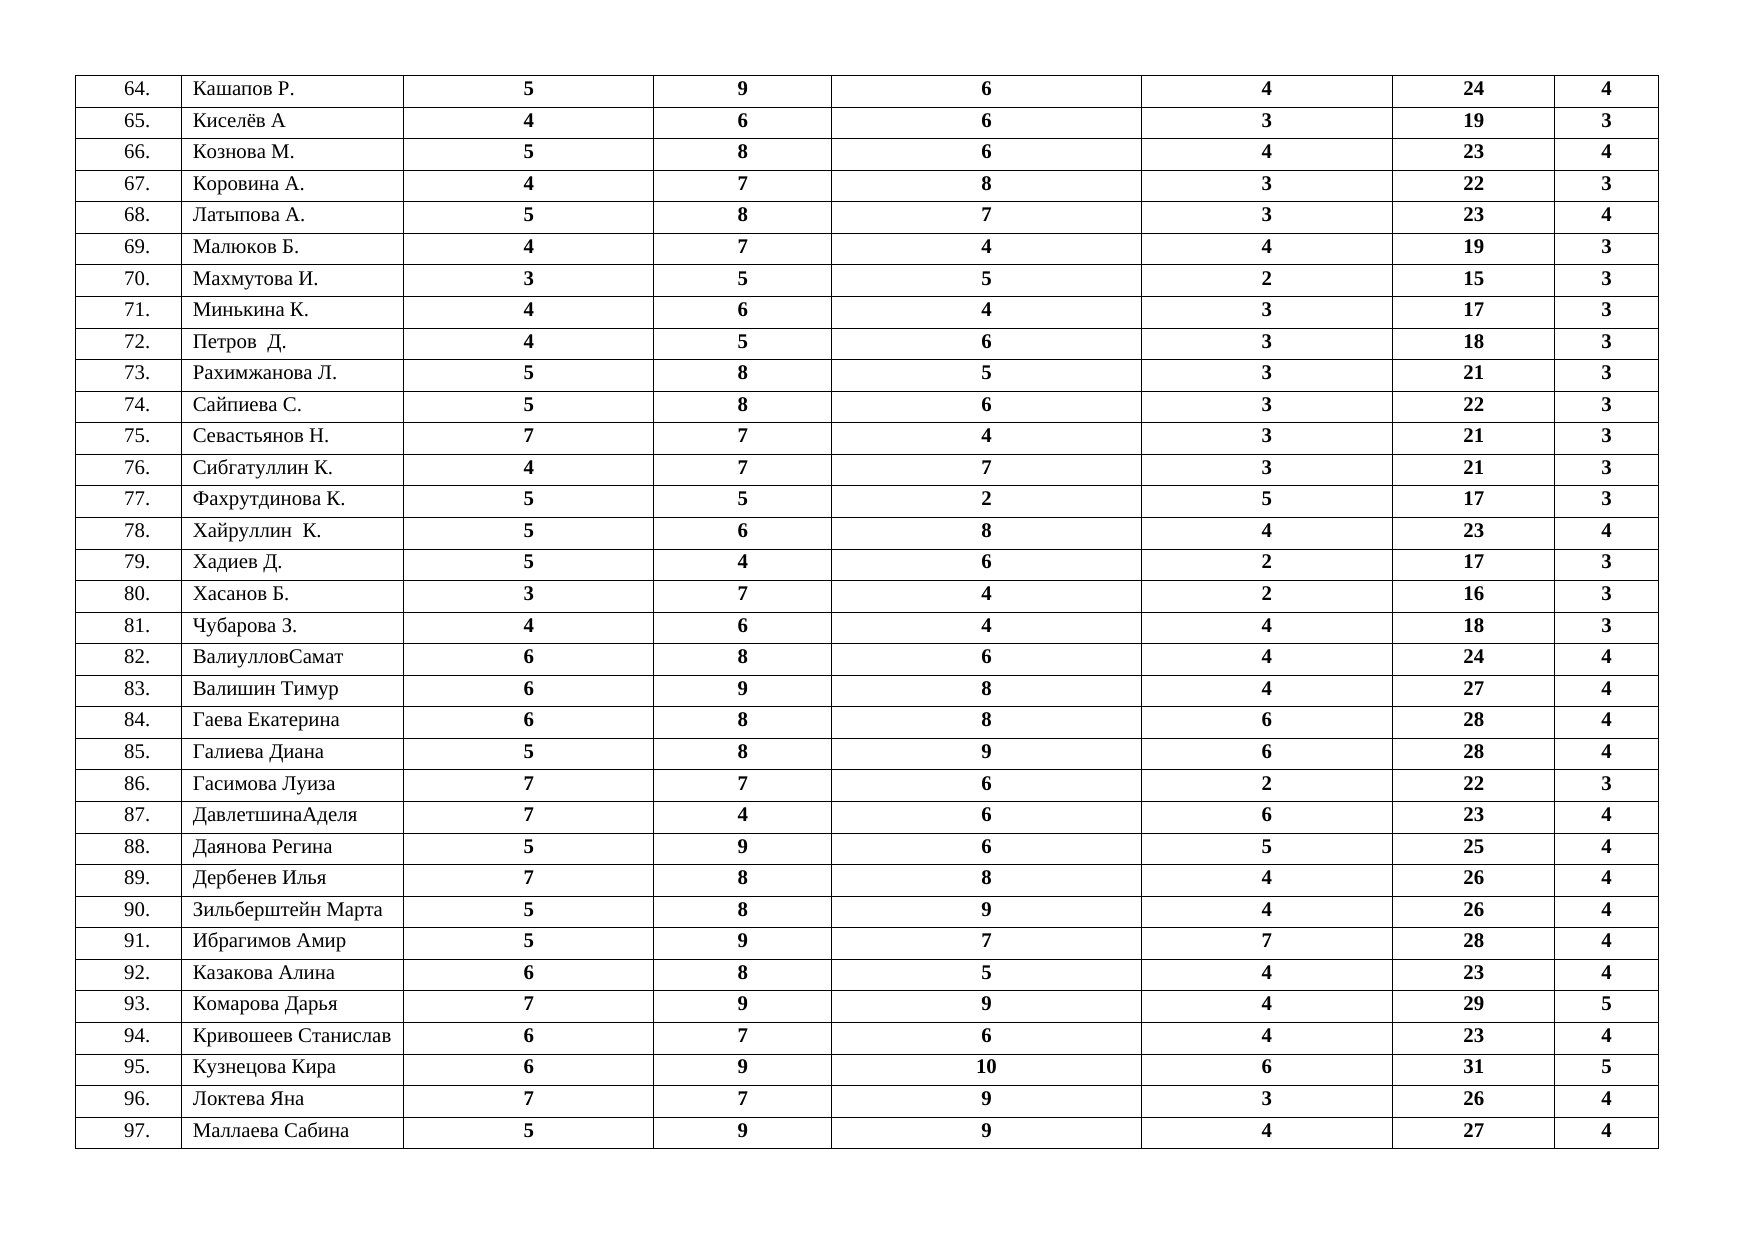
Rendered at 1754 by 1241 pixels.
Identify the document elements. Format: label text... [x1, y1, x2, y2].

table_cell 4 [1142, 960, 1392, 990]
table_cell Дербенев Илья [182, 865, 403, 896]
table_cell 4 [654, 550, 831, 580]
table_cell 3 [1142, 329, 1392, 359]
table_cell 3 [1142, 1086, 1392, 1117]
table_cell 23 [1393, 202, 1554, 233]
table_cell Гаева Екатерина [182, 707, 403, 738]
table_cell 7 [404, 865, 653, 896]
table_cell 23 [1393, 518, 1554, 548]
table_cell 26 [1393, 897, 1554, 927]
table_cell 4 [1555, 802, 1658, 832]
table_cell 8 [654, 139, 831, 170]
table_cell Рахимжанова Л. [182, 360, 403, 391]
table_cell [76, 76, 181, 107]
table_cell 3 [1142, 392, 1392, 422]
table_cell 3 [1555, 455, 1658, 485]
table_cell 18 [1393, 613, 1554, 643]
table_cell 4 [832, 423, 1141, 454]
table_cell Кашапов Р. [182, 76, 403, 107]
table_cell 4 [404, 108, 653, 138]
table_cell 8 [654, 707, 831, 738]
table_cell [76, 550, 181, 580]
table_cell Даянова Регина [182, 834, 403, 864]
table_cell 8 [654, 897, 831, 927]
table_cell 4 [1555, 1118, 1658, 1148]
table_cell 28 [1393, 707, 1554, 738]
table_cell 22 [1393, 171, 1554, 201]
table_cell 8 [832, 707, 1141, 738]
table_cell Комарова Дарья [182, 991, 403, 1022]
table_cell 2 [1142, 770, 1392, 801]
table_cell 9 [654, 834, 831, 864]
table_cell 9 [654, 928, 831, 959]
table_cell 29 [1393, 991, 1554, 1022]
table_cell [76, 770, 181, 801]
table_cell 4 [1555, 834, 1658, 864]
table_cell 3 [1555, 265, 1658, 296]
table_cell Минькина К. [182, 297, 403, 327]
table_cell 7 [654, 234, 831, 264]
table_cell 5 [1142, 834, 1392, 864]
table_cell Маллаева Сабина [182, 1118, 403, 1148]
table_cell Зильберштейн Марта [182, 897, 403, 927]
table_cell 4 [1555, 518, 1658, 548]
table_cell 7 [832, 928, 1141, 959]
table_cell 8 [654, 960, 831, 990]
table_cell 6 [832, 139, 1141, 170]
table_cell 9 [654, 1118, 831, 1148]
table_cell Фахрутдинова К. [182, 486, 403, 517]
table_cell 26 [1393, 865, 1554, 896]
table_cell 3 [1555, 297, 1658, 327]
table_cell 7 [654, 1086, 831, 1117]
table_cell 6 [654, 297, 831, 327]
table_cell 6 [832, 644, 1141, 675]
table_cell 9 [654, 1055, 831, 1085]
table_cell [76, 486, 181, 517]
table_cell Валишин Тимур [182, 676, 403, 706]
table_cell [76, 676, 181, 706]
table_cell 3 [1142, 455, 1392, 485]
table_cell 17 [1393, 550, 1554, 580]
table_cell 7 [654, 171, 831, 201]
table_cell 9 [654, 76, 831, 107]
table_cell [76, 234, 181, 264]
table_cell 9 [832, 1118, 1141, 1148]
table_cell 7 [404, 423, 653, 454]
table_cell 3 [1142, 202, 1392, 233]
table_cell [76, 171, 181, 201]
table_cell 4 [832, 581, 1141, 612]
table_cell 4 [1555, 76, 1658, 107]
table_cell [76, 297, 181, 327]
table_cell 8 [654, 739, 831, 769]
table_cell Чубарова З. [182, 613, 403, 643]
table_cell 9 [832, 897, 1141, 927]
table_cell 5 [404, 76, 653, 107]
table_cell 4 [1142, 76, 1392, 107]
table_cell 5 [404, 550, 653, 580]
table_cell 5 [404, 139, 653, 170]
table_cell 7 [832, 202, 1141, 233]
table_cell 6 [832, 392, 1141, 422]
table_cell [76, 865, 181, 896]
table_cell 6 [404, 960, 653, 990]
table_cell 2 [1142, 581, 1392, 612]
table_cell 3 [1555, 581, 1658, 612]
table_cell 4 [1142, 1023, 1392, 1053]
table_cell 4 [1555, 676, 1658, 706]
table_cell 7 [654, 770, 831, 801]
table_cell 3 [1555, 770, 1658, 801]
table_cell 5 [404, 834, 653, 864]
table_cell Локтева Яна [182, 1086, 403, 1117]
table_cell 27 [1393, 676, 1554, 706]
table_cell Хадиев Д. [182, 550, 403, 580]
table_cell 6 [404, 1023, 653, 1053]
table_cell 5 [654, 265, 831, 296]
table_cell 23 [1393, 139, 1554, 170]
table_cell 3 [404, 581, 653, 612]
table_cell [76, 928, 181, 959]
table_cell 5 [832, 360, 1141, 391]
table_cell 6 [1142, 707, 1392, 738]
table_cell 3 [1555, 360, 1658, 391]
table_cell 4 [404, 455, 653, 485]
table_cell 8 [654, 202, 831, 233]
table_cell 6 [404, 676, 653, 706]
table_cell 3 [1555, 392, 1658, 422]
table_cell 5 [404, 486, 653, 517]
table_cell 5 [1142, 486, 1392, 517]
table_cell 2 [1142, 550, 1392, 580]
table_cell 6 [832, 329, 1141, 359]
table_cell 4 [1555, 1023, 1658, 1053]
table_cell 5 [404, 1118, 653, 1148]
table_cell [76, 644, 181, 675]
table_cell [76, 455, 181, 485]
table_cell Кривошеев Станислав [182, 1023, 403, 1053]
table_cell 7 [404, 1086, 653, 1117]
table_cell [76, 613, 181, 643]
table_cell [76, 802, 181, 832]
table_cell Сайпиева С. [182, 392, 403, 422]
table_cell 4 [832, 297, 1141, 327]
table_cell [76, 329, 181, 359]
table_cell 4 [1142, 139, 1392, 170]
table_cell 6 [832, 1023, 1141, 1053]
table_cell 3 [1555, 423, 1658, 454]
table_cell 9 [832, 991, 1141, 1022]
table_cell 23 [1393, 1023, 1554, 1053]
table_cell 2 [832, 486, 1141, 517]
table_cell Казакова Алина [182, 960, 403, 990]
table_cell 7 [654, 1023, 831, 1053]
table_cell 7 [654, 455, 831, 485]
table_cell 7 [654, 423, 831, 454]
table_cell 5 [404, 202, 653, 233]
table_cell 21 [1393, 360, 1554, 391]
table_cell 9 [654, 676, 831, 706]
table_cell 4 [654, 802, 831, 832]
table_cell 4 [1142, 865, 1392, 896]
table_cell 4 [1142, 518, 1392, 548]
table_cell 3 [1555, 171, 1658, 201]
table_cell 6 [1142, 739, 1392, 769]
table_cell Хасанов Б. [182, 581, 403, 612]
table_cell [76, 707, 181, 738]
table_cell Галиева Диана [182, 739, 403, 769]
table_cell [76, 360, 181, 391]
table_cell Сибгатуллин К. [182, 455, 403, 485]
table_cell ВалиулловСамат [182, 644, 403, 675]
table_cell 6 [1142, 1055, 1392, 1085]
table_cell 9 [832, 739, 1141, 769]
table_cell 6 [404, 707, 653, 738]
table_cell [76, 960, 181, 990]
table_cell 19 [1393, 108, 1554, 138]
table_cell 4 [1142, 234, 1392, 264]
table_cell 4 [1555, 739, 1658, 769]
table_cell 27 [1393, 1118, 1554, 1148]
table_cell 21 [1393, 455, 1554, 485]
table_cell 4 [832, 234, 1141, 264]
table_cell 7 [832, 455, 1141, 485]
table_cell [76, 739, 181, 769]
table_cell 3 [1142, 108, 1392, 138]
table_cell 4 [1555, 644, 1658, 675]
table_cell 4 [1142, 991, 1392, 1022]
table_cell 8 [832, 518, 1141, 548]
table_cell Малюков Б. [182, 234, 403, 264]
table_cell 23 [1393, 802, 1554, 832]
table_cell 5 [1555, 1055, 1658, 1085]
table_cell Махмутова И. [182, 265, 403, 296]
table_cell 6 [404, 1055, 653, 1085]
table_cell 6 [654, 518, 831, 548]
table_cell 5 [404, 392, 653, 422]
table_cell 9 [654, 991, 831, 1022]
table_cell 4 [1142, 1118, 1392, 1148]
table_cell Ибрагимов Амир [182, 928, 403, 959]
table_cell Кузнецова Кира [182, 1055, 403, 1085]
table_cell 25 [1393, 834, 1554, 864]
table_cell 8 [654, 865, 831, 896]
table_cell 7 [1142, 928, 1392, 959]
table_cell 4 [1555, 865, 1658, 896]
table_cell 4 [404, 613, 653, 643]
table_cell 6 [404, 644, 653, 675]
table_cell 4 [1555, 960, 1658, 990]
table_cell 4 [1142, 897, 1392, 927]
table_cell 21 [1393, 423, 1554, 454]
table_cell 26 [1393, 1086, 1554, 1117]
table_cell 4 [1555, 707, 1658, 738]
table_cell 4 [1555, 139, 1658, 170]
table_cell 4 [1555, 897, 1658, 927]
table_cell 3 [1142, 423, 1392, 454]
table_cell 4 [404, 234, 653, 264]
table_cell 5 [404, 739, 653, 769]
table_cell 16 [1393, 581, 1554, 612]
table_cell 3 [1555, 613, 1658, 643]
table_cell 18 [1393, 329, 1554, 359]
table_cell 4 [404, 171, 653, 201]
table_cell [76, 108, 181, 138]
table_cell Кознова М. [182, 139, 403, 170]
table_cell 4 [1555, 202, 1658, 233]
table_cell [76, 518, 181, 548]
table_cell 15 [1393, 265, 1554, 296]
table_cell 28 [1393, 928, 1554, 959]
table_cell [76, 897, 181, 927]
table_cell 8 [654, 392, 831, 422]
table_cell 3 [1555, 234, 1658, 264]
table_cell 5 [404, 360, 653, 391]
table_cell 24 [1393, 644, 1554, 675]
table_cell [76, 834, 181, 864]
table_cell 23 [1393, 960, 1554, 990]
table_cell 6 [832, 770, 1141, 801]
table_cell 5 [404, 928, 653, 959]
table_cell 8 [832, 865, 1141, 896]
table_cell [76, 581, 181, 612]
table_cell 7 [654, 581, 831, 612]
table_cell 17 [1393, 486, 1554, 517]
table_cell 4 [1142, 644, 1392, 675]
table_cell 6 [832, 550, 1141, 580]
table_cell 7 [404, 802, 653, 832]
table_cell Латыпова А. [182, 202, 403, 233]
table_cell 3 [1555, 486, 1658, 517]
table_cell 4 [1142, 613, 1392, 643]
table_cell [76, 1086, 181, 1117]
table_cell [76, 1023, 181, 1053]
table_cell 22 [1393, 392, 1554, 422]
table_cell 4 [1142, 676, 1392, 706]
table_cell 5 [654, 486, 831, 517]
table_cell 6 [832, 802, 1141, 832]
table_cell 4 [1555, 928, 1658, 959]
table_cell 24 [1393, 76, 1554, 107]
table_cell [76, 392, 181, 422]
table_cell [76, 265, 181, 296]
table_cell 28 [1393, 739, 1554, 769]
table_cell [76, 1055, 181, 1085]
table_cell 6 [832, 76, 1141, 107]
table_cell 6 [654, 108, 831, 138]
table_cell Киселёв А [182, 108, 403, 138]
table_cell 3 [1142, 171, 1392, 201]
table_cell 17 [1393, 297, 1554, 327]
table_cell 7 [404, 991, 653, 1022]
table_cell 4 [404, 329, 653, 359]
table_cell 8 [832, 171, 1141, 201]
table_cell Петров Д. [182, 329, 403, 359]
table_cell 5 [832, 960, 1141, 990]
table_cell 5 [404, 897, 653, 927]
table_cell Коровина А. [182, 171, 403, 201]
table_cell 6 [832, 834, 1141, 864]
table_cell [76, 991, 181, 1022]
table_cell 3 [1555, 108, 1658, 138]
table_cell 3 [1142, 297, 1392, 327]
table_cell Гасимова Луиза [182, 770, 403, 801]
table_cell [76, 202, 181, 233]
table_cell [76, 423, 181, 454]
table_cell 3 [404, 265, 653, 296]
table_cell Хайруллин К. [182, 518, 403, 548]
table_cell 8 [654, 360, 831, 391]
table_cell 6 [1142, 802, 1392, 832]
table_cell 7 [404, 770, 653, 801]
table_cell ДавлетшинаАделя [182, 802, 403, 832]
table_cell Севастьянов Н. [182, 423, 403, 454]
table_cell 4 [832, 613, 1141, 643]
table_cell 3 [1555, 550, 1658, 580]
table_cell 4 [404, 297, 653, 327]
table_cell 4 [1555, 1086, 1658, 1117]
table_cell 9 [832, 1086, 1141, 1117]
table_cell [76, 1118, 181, 1148]
table_cell 10 [832, 1055, 1141, 1085]
table_cell 6 [832, 108, 1141, 138]
table_cell 22 [1393, 770, 1554, 801]
table_cell 8 [832, 676, 1141, 706]
table_cell 5 [1555, 991, 1658, 1022]
table_cell 19 [1393, 234, 1554, 264]
table_cell [76, 139, 181, 170]
table_cell 8 [654, 644, 831, 675]
table_cell 31 [1393, 1055, 1554, 1085]
table_cell 3 [1555, 329, 1658, 359]
table_cell 5 [654, 329, 831, 359]
table_cell 3 [1142, 360, 1392, 391]
table_cell 6 [654, 613, 831, 643]
table_cell 5 [404, 518, 653, 548]
table_cell 2 [1142, 265, 1392, 296]
table_cell 5 [832, 265, 1141, 296]
